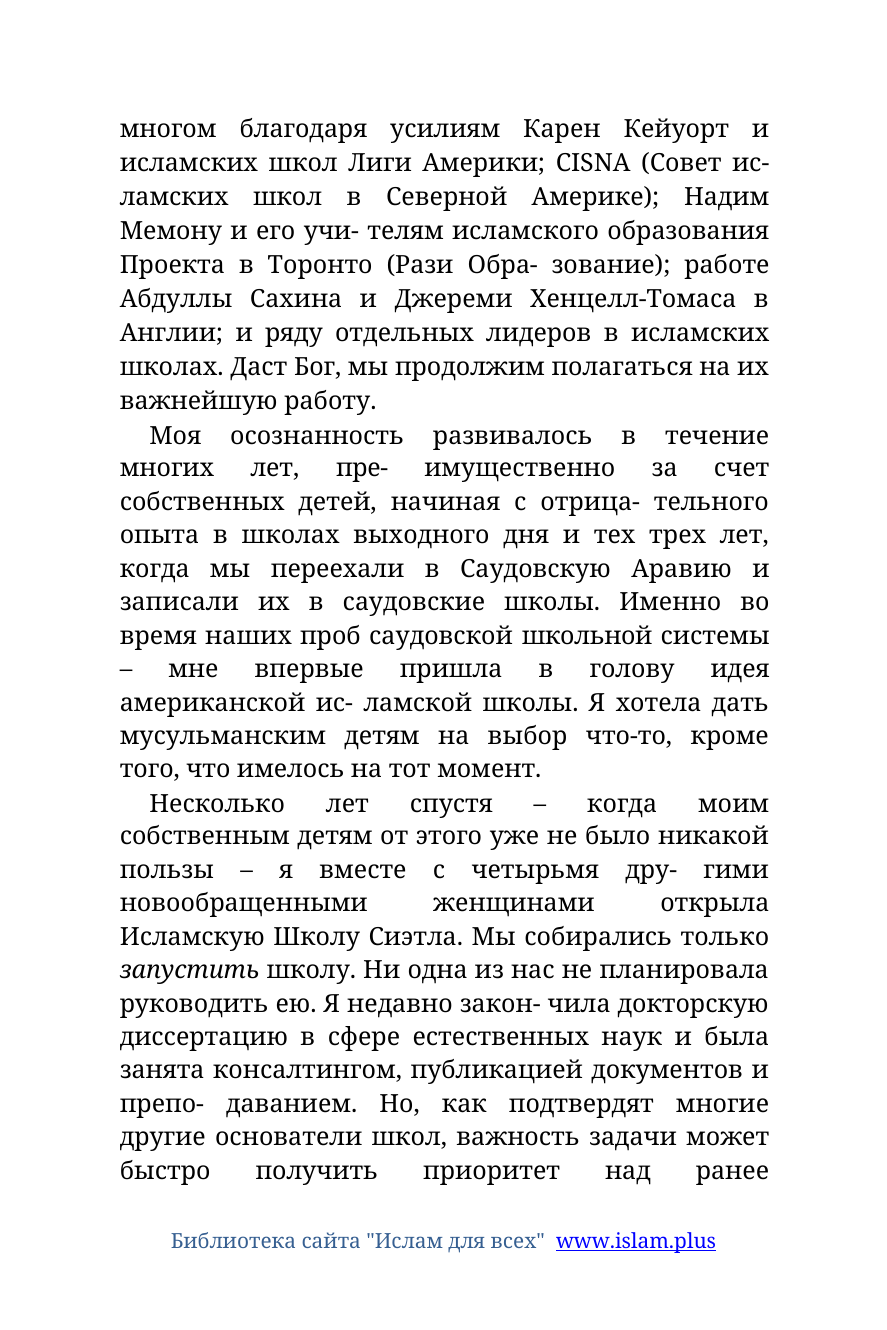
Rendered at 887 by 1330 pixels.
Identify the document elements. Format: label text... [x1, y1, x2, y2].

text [119, 110, 769, 417]
text Моя осознанность развивалось в течение многих лет, пре- имущественно за счет собственных детей, начиная с отрица- тельного опыта в школах выходного дня и тех трех лет, когда мы переехали в Саудовскую Аравию и записали их в саудовские школы. Именно во время наших проб саудовской школьной системы – мне впервые пришла в голову идея американской ис- ламской школы. Я хотела дать мусульманским детям на выбор что-то, кроме того, что имелось на тот момент. [119, 417, 769, 785]
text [119, 785, 769, 1186]
